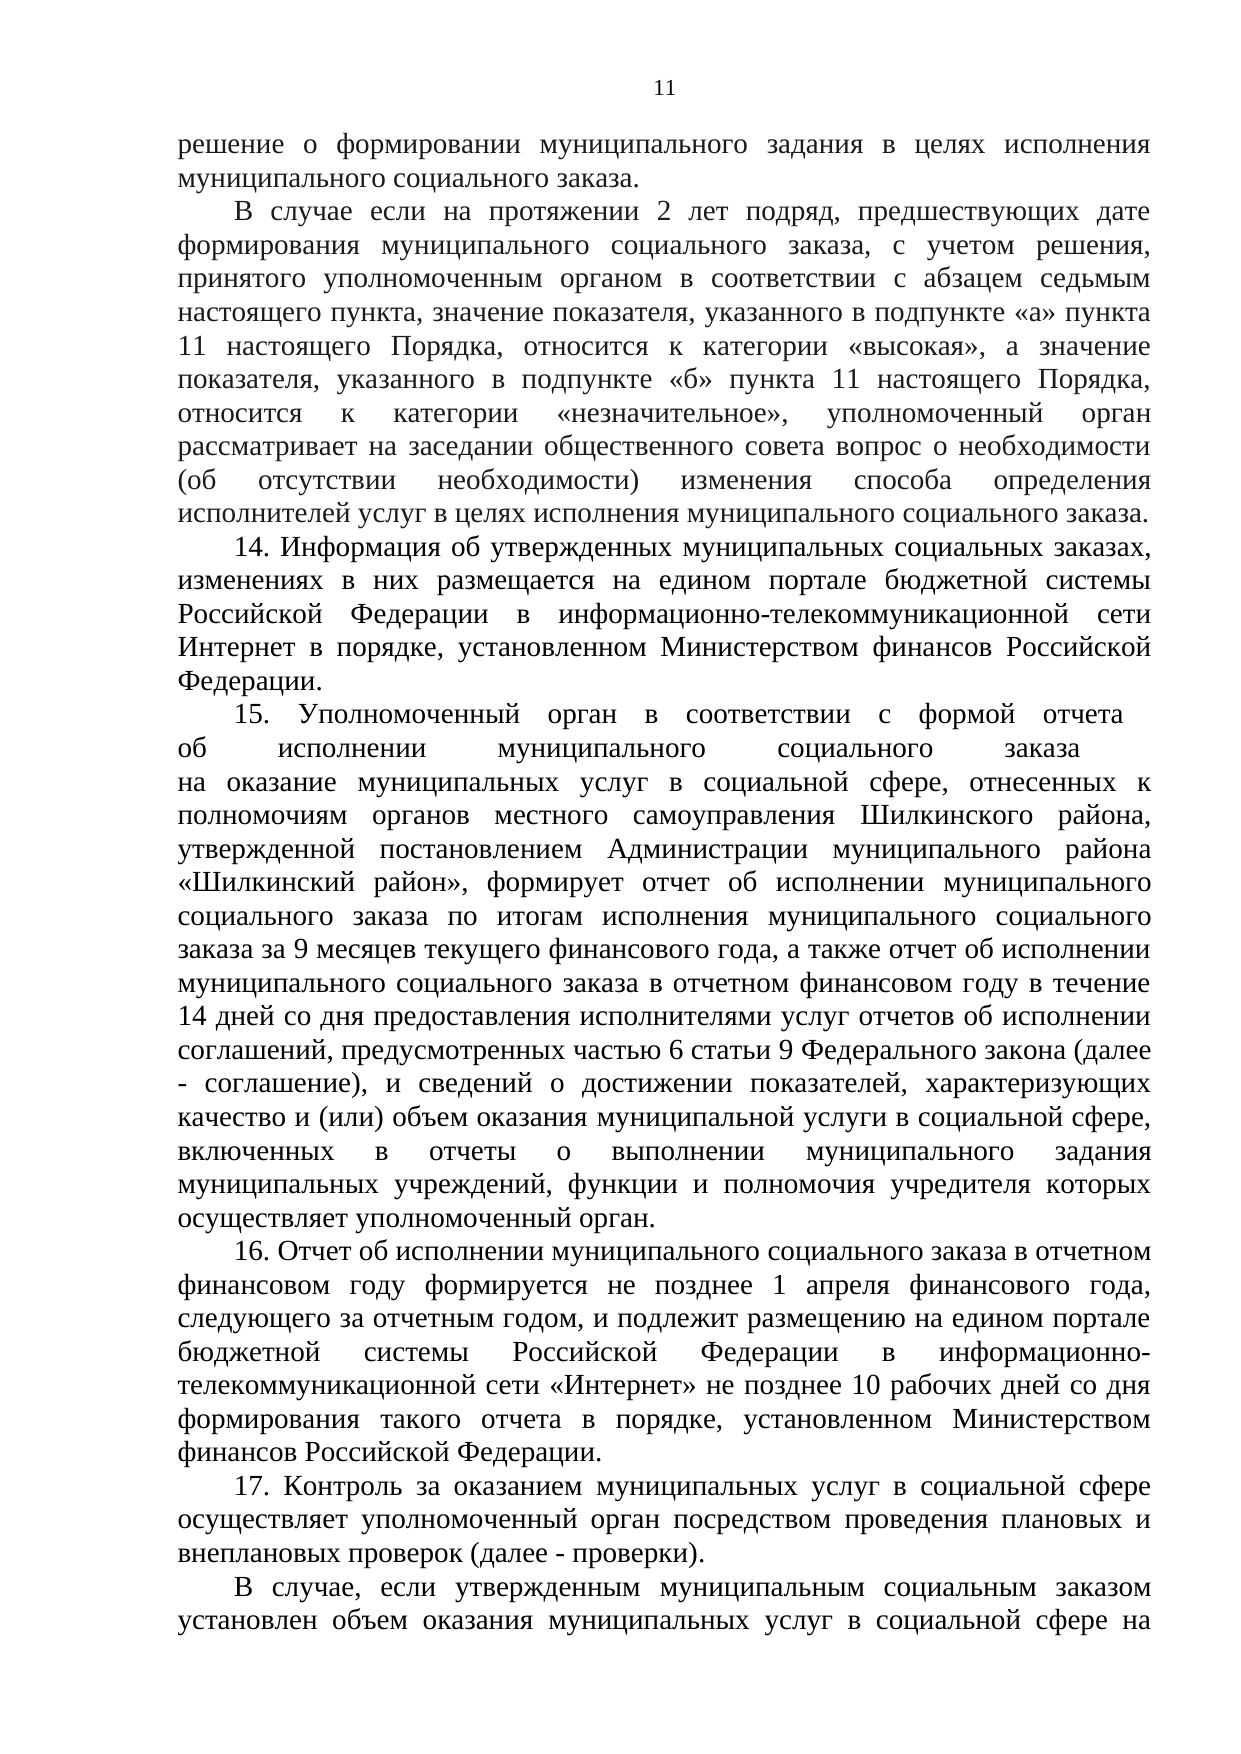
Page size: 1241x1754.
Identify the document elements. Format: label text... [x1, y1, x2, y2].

text 14. Информация об утвержденных муниципальных социальных заказах, изменениях в них размещается на едином портале бюджетной системы Российской Федерации в информационно-телекоммуникационной сети Интернет в порядке, установленном Министерством финансов Российской Федерации. [177, 529, 1152, 697]
text 16. Отчет об исполнении муниципального социального заказа в отчетном финансовом году формируется не позднее 1 апреля финансового года, следующего за отчетным годом, и подлежит размещению на едином портале бюджетной системы Российской Федерации в информационно-телекоммуникационной сети «Интернет» не позднее 10 рабочих дней со дня формирования такого отчета в порядке, установленном Министерством финансов Российской Федерации. [177, 1233, 1152, 1468]
text 15. Уполномоченный орган в соответствии с формой отчета об исполнении муниципального социального заказа на оказание муниципальных услуг в социальной сфере, отнесенных к полномочиям органов местного самоуправления Шилкинского района, утвержденной постановлением Администрации муниципального района «Шилкинский район», формирует отчет об исполнении муниципального социального заказа по итогам исполнения муниципального социального заказа за 9 месяцев текущего финансового года, а также отчет об исполнении муниципального социального заказа в отчетном финансовом году в течение 14 дней со дня предоставления исполнителями услуг отчетов об исполнении соглашений, предусмотренных частью 6 статьи 9 Федерального закона (далее - соглашение), и сведений о достижении показателей, характеризующих качество и (или) объем оказания муниципальной услуги в социальной сфере, включенных в отчеты о выполнении муниципального задания муниципальных учреждений, функции и полномочия учредителя которых осуществляет уполномоченный орган. [177, 697, 1152, 1233]
text 17. Контроль за оказанием муниципальных услуг в социальной сфере осуществляет уполномоченный орган посредством проведения плановых и внеплановых проверок (далее - проверки). [177, 1468, 1152, 1569]
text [177, 126, 1152, 193]
text В случае если на протяжении 2 лет подряд, предшествующих дате формирования муниципального социального заказа, с учетом решения, принятого уполномоченным органом в соответствии с абзацем седьмым настоящего пункта, значение показателя, указанного в подпункте «а» пункта 11 настоящего Порядка, относится к категории «высокая», а значение показателя, указанного в подпункте «б» пункта 11 настоящего Порядка, относится к категории «незначительное», уполномоченный орган рассматривает на заседании общественного совета вопрос о необходимости (об отсутствии необходимости) изменения способа определения исполнителей услуг в целях исполнения муниципального социального заказа. [177, 193, 1152, 529]
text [177, 1569, 1152, 1636]
